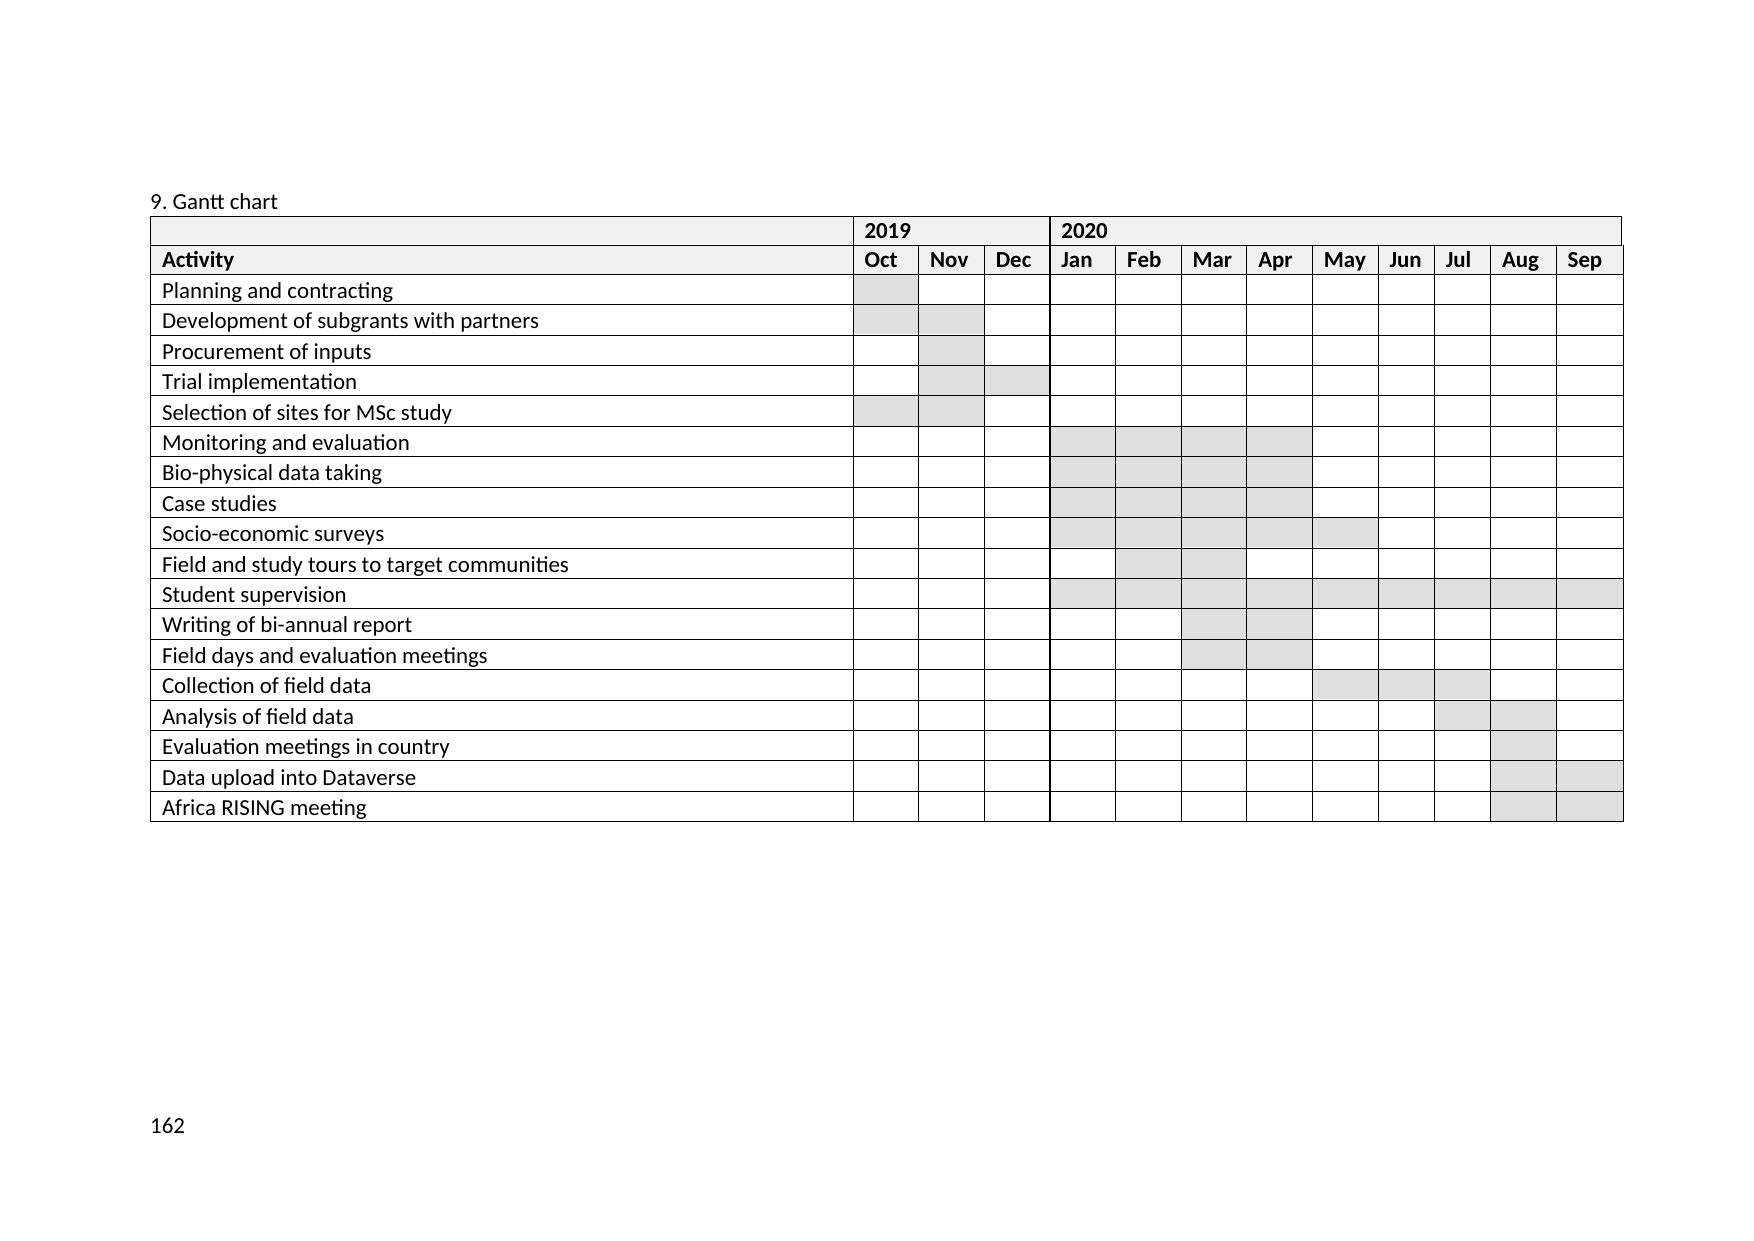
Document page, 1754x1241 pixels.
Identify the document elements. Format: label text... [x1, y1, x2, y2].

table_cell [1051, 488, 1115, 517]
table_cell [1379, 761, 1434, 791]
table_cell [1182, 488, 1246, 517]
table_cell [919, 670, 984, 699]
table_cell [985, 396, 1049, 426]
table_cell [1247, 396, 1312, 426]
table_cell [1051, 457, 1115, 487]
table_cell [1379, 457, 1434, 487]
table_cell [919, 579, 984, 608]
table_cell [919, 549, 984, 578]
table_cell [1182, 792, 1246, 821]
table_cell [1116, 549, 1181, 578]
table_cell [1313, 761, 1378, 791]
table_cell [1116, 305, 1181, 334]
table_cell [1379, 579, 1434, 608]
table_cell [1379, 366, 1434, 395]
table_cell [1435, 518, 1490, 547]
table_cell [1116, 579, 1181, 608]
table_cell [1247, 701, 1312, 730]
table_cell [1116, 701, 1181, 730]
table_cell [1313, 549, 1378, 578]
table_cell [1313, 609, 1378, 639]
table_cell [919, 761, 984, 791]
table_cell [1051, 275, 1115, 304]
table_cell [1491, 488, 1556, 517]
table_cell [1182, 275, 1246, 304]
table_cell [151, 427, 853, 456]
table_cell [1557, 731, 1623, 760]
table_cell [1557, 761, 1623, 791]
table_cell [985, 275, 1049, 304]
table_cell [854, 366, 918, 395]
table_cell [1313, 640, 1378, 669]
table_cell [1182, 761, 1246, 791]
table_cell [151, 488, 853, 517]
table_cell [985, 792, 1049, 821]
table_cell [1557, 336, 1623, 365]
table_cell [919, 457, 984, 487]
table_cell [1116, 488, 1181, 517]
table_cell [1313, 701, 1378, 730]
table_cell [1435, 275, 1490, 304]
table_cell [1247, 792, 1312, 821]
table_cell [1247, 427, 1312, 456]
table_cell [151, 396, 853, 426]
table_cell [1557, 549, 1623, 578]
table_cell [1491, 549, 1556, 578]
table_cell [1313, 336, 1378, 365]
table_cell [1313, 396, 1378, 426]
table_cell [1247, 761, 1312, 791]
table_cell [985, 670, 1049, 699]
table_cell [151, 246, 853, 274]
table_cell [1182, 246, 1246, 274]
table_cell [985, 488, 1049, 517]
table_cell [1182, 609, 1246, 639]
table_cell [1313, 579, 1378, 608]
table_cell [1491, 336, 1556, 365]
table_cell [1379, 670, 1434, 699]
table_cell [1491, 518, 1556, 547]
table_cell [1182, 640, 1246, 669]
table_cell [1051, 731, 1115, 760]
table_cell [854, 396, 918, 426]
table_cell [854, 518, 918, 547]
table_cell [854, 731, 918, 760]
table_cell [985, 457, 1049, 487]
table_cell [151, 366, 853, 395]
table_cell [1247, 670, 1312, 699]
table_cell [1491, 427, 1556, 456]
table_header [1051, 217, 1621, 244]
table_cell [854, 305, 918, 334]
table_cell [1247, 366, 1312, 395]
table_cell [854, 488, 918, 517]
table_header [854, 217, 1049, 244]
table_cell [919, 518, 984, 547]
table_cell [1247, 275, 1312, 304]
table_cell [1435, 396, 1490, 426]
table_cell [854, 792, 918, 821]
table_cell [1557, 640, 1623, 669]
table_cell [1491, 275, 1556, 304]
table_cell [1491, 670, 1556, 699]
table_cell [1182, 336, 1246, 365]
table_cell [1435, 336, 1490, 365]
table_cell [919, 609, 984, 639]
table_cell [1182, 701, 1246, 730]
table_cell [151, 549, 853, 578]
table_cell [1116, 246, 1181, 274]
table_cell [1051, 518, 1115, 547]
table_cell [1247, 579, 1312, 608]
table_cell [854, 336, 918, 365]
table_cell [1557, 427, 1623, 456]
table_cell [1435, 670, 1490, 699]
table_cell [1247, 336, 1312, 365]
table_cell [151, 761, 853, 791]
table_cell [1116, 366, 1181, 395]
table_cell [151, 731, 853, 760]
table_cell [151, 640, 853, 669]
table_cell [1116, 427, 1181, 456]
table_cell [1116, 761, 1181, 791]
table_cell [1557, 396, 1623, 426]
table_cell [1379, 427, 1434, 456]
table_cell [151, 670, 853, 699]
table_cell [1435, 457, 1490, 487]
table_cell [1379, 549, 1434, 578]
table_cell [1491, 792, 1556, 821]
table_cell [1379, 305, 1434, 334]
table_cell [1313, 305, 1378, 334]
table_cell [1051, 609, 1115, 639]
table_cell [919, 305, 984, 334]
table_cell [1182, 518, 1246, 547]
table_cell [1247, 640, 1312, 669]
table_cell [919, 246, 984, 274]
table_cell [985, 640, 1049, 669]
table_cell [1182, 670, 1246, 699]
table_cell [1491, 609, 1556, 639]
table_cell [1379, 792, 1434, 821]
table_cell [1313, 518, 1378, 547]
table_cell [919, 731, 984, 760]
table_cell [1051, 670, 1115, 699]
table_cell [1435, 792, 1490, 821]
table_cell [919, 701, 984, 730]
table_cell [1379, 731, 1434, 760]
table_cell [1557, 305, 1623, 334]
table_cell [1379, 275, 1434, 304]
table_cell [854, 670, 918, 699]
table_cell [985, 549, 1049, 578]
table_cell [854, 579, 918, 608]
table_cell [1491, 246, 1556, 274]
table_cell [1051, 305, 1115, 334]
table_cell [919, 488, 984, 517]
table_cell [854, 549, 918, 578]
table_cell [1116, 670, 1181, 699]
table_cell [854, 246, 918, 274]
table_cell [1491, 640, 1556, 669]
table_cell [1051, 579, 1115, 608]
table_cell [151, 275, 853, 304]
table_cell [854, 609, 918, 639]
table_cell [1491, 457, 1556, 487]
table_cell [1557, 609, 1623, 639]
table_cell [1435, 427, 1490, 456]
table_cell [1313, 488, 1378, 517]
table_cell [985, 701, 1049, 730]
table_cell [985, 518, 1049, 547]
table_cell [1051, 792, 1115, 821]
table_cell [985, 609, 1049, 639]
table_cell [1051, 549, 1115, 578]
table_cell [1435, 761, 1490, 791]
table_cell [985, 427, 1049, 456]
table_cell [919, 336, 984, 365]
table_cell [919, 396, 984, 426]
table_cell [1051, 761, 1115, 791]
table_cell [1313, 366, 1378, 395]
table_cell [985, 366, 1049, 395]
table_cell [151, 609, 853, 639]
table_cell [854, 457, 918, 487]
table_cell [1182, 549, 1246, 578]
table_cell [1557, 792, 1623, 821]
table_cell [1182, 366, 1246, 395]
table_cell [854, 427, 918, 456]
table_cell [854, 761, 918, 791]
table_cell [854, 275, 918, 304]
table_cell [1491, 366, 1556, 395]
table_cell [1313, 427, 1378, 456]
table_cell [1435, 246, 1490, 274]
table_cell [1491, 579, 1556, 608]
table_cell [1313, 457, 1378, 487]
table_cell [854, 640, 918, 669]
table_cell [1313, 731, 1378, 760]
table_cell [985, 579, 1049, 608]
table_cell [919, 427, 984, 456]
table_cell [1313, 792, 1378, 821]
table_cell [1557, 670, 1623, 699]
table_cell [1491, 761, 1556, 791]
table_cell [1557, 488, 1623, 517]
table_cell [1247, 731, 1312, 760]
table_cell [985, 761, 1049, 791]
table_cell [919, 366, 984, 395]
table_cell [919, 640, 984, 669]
text 9. Gantt chart [150, 187, 1604, 216]
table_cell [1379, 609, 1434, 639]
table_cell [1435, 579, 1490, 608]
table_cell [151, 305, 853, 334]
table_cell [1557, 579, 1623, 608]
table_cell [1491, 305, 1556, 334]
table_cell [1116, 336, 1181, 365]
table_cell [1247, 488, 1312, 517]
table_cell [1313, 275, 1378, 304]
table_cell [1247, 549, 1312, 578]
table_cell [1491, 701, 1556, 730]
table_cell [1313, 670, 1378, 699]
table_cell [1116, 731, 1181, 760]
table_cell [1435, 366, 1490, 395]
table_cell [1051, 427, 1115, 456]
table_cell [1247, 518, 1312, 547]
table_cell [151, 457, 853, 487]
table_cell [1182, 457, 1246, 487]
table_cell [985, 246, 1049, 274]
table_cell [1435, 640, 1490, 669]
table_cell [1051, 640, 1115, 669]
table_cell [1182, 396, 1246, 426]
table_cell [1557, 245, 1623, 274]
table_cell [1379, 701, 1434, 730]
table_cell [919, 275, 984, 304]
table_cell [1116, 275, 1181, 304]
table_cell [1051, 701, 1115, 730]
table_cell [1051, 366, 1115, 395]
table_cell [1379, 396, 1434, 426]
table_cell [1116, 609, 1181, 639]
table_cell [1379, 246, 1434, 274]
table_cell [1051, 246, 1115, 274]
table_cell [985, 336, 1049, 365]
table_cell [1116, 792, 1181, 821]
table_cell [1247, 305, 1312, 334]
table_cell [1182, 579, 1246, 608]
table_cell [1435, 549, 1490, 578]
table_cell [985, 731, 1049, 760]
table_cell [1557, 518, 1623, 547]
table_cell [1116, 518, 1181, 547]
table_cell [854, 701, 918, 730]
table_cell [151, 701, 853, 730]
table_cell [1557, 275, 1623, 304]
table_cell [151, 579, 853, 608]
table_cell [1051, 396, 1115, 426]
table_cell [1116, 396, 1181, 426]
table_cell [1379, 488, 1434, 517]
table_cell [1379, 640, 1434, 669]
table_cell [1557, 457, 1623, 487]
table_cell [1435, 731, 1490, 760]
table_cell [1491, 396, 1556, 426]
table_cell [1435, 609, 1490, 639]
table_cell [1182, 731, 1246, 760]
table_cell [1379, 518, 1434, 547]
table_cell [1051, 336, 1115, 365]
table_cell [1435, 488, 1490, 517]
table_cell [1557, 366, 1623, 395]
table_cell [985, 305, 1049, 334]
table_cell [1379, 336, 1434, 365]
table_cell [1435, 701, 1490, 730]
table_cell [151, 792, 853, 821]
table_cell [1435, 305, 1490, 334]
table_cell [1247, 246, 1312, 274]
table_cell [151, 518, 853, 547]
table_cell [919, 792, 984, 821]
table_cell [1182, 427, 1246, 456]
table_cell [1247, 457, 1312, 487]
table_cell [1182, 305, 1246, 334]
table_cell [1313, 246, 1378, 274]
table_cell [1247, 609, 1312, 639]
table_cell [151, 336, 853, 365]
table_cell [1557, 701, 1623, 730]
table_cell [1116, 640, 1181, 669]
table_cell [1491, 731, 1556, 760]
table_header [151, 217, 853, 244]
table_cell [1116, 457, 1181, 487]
